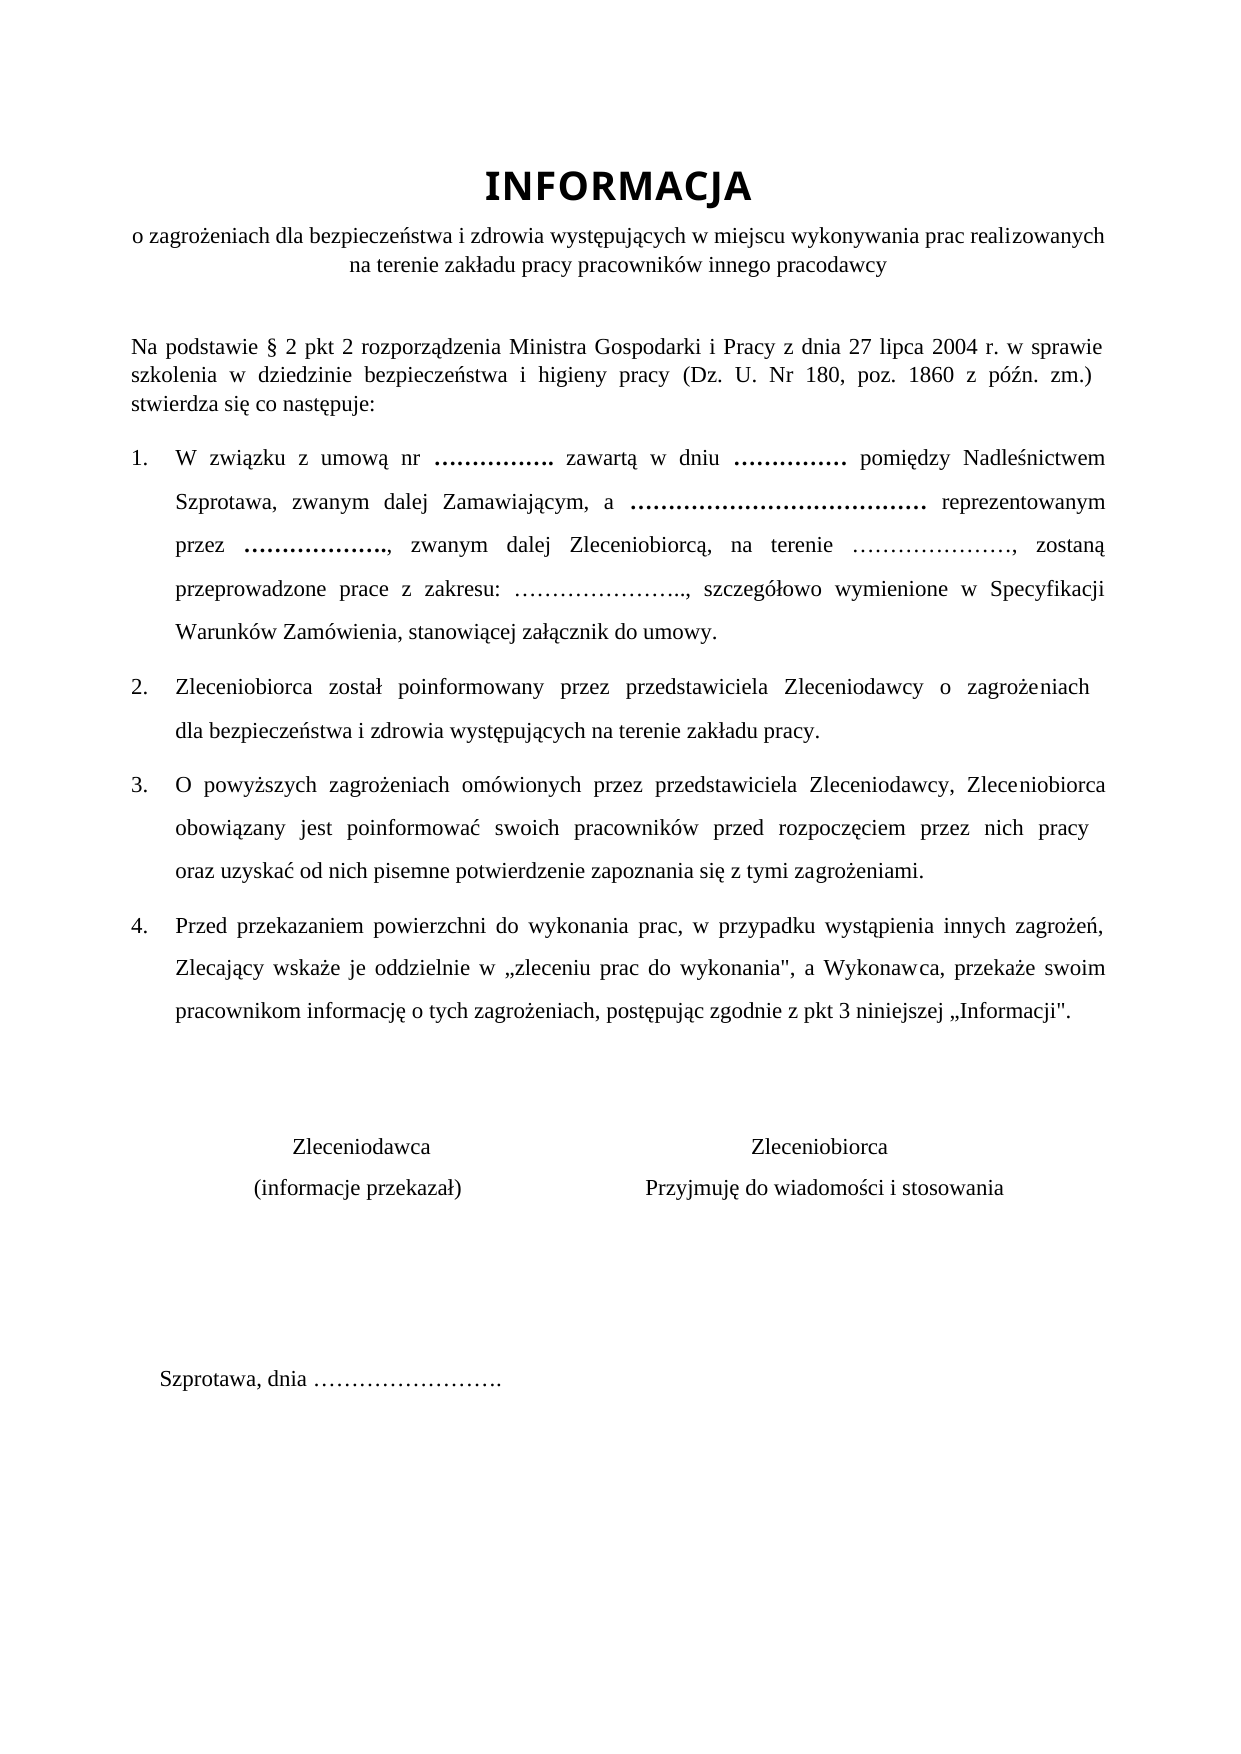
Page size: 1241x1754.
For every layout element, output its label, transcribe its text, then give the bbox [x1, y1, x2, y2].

text o zagrożeniach dla bezpieczeństwa i zdrowia występujących w miejscu wykonywania prac realizowanych na terenie zakładu pracy pracowników innego pracodawcy [131, 220, 1106, 278]
text Na podstawie § 2 pkt 2 rozporządzenia Ministra Gospodarki i Pracy z dnia 27 lipca 2004 r. w sprawie szkolenia w dziedzinie bezpieczeństwa i higieny pracy (Dz. U. Nr 180, poz. 1860 z późn. zm.) stwierdza się co następuje: [131, 332, 1105, 417]
list Zleceniobiorca został poinformowany przez przedstawiciela Zleceniodawcy o zagrożeniach dla bezpieczeństwa i zdrowia występujących na terenie zakładu pracy. [131, 660, 1106, 747]
text 1. W związku z umową nr ……………. zawartą w dniu …………… pomiędzy Nadleśnictwem Szprotawa, zwanym dalej Zamawiającym, a ………………………………… reprezentowanym przez ………………., zwanym dalej Zleceniobiorcą, na terenie …………………, zostaną przeprowadzone prace z zakresu: ………………….., szczegółowo wymienione w Specyfikacji Warunków Zamówienia, stanowiącej załącznik do umowy. [131, 431, 1106, 648]
text INFORMACJA [131, 167, 1106, 212]
list Przed przekazaniem powierzchni do wykonania prac, w przypadku wystąpienia innych zagrożeń, Zlecający wskaże je oddzielnie w „zleceniu prac do wykonania", a Wykonawca, przekaże swoim pracownikom informację o tych zagrożeniach, postępując zgodnie z pkt 3 niniejszej „Informacji". [131, 899, 1106, 1027]
list O powyższych zagrożeniach omówionych przez przedstawiciela Zleceniodawcy, Zleceniobiorca obowiązany jest poinformować swoich pracowników przed rozpoczęciem przez nich pracy oraz uzyskać od nich pisemne potwierdzenie zapoznania się z tymi zagrożeniami. [131, 759, 1106, 887]
text Szprotawa, dnia ……………………. [131, 1354, 1106, 1395]
text Zleceniodawca Zleceniobiorca (informacje przekazał) Przyjmuję do wiadomości i stosowania [254, 1121, 1106, 1204]
